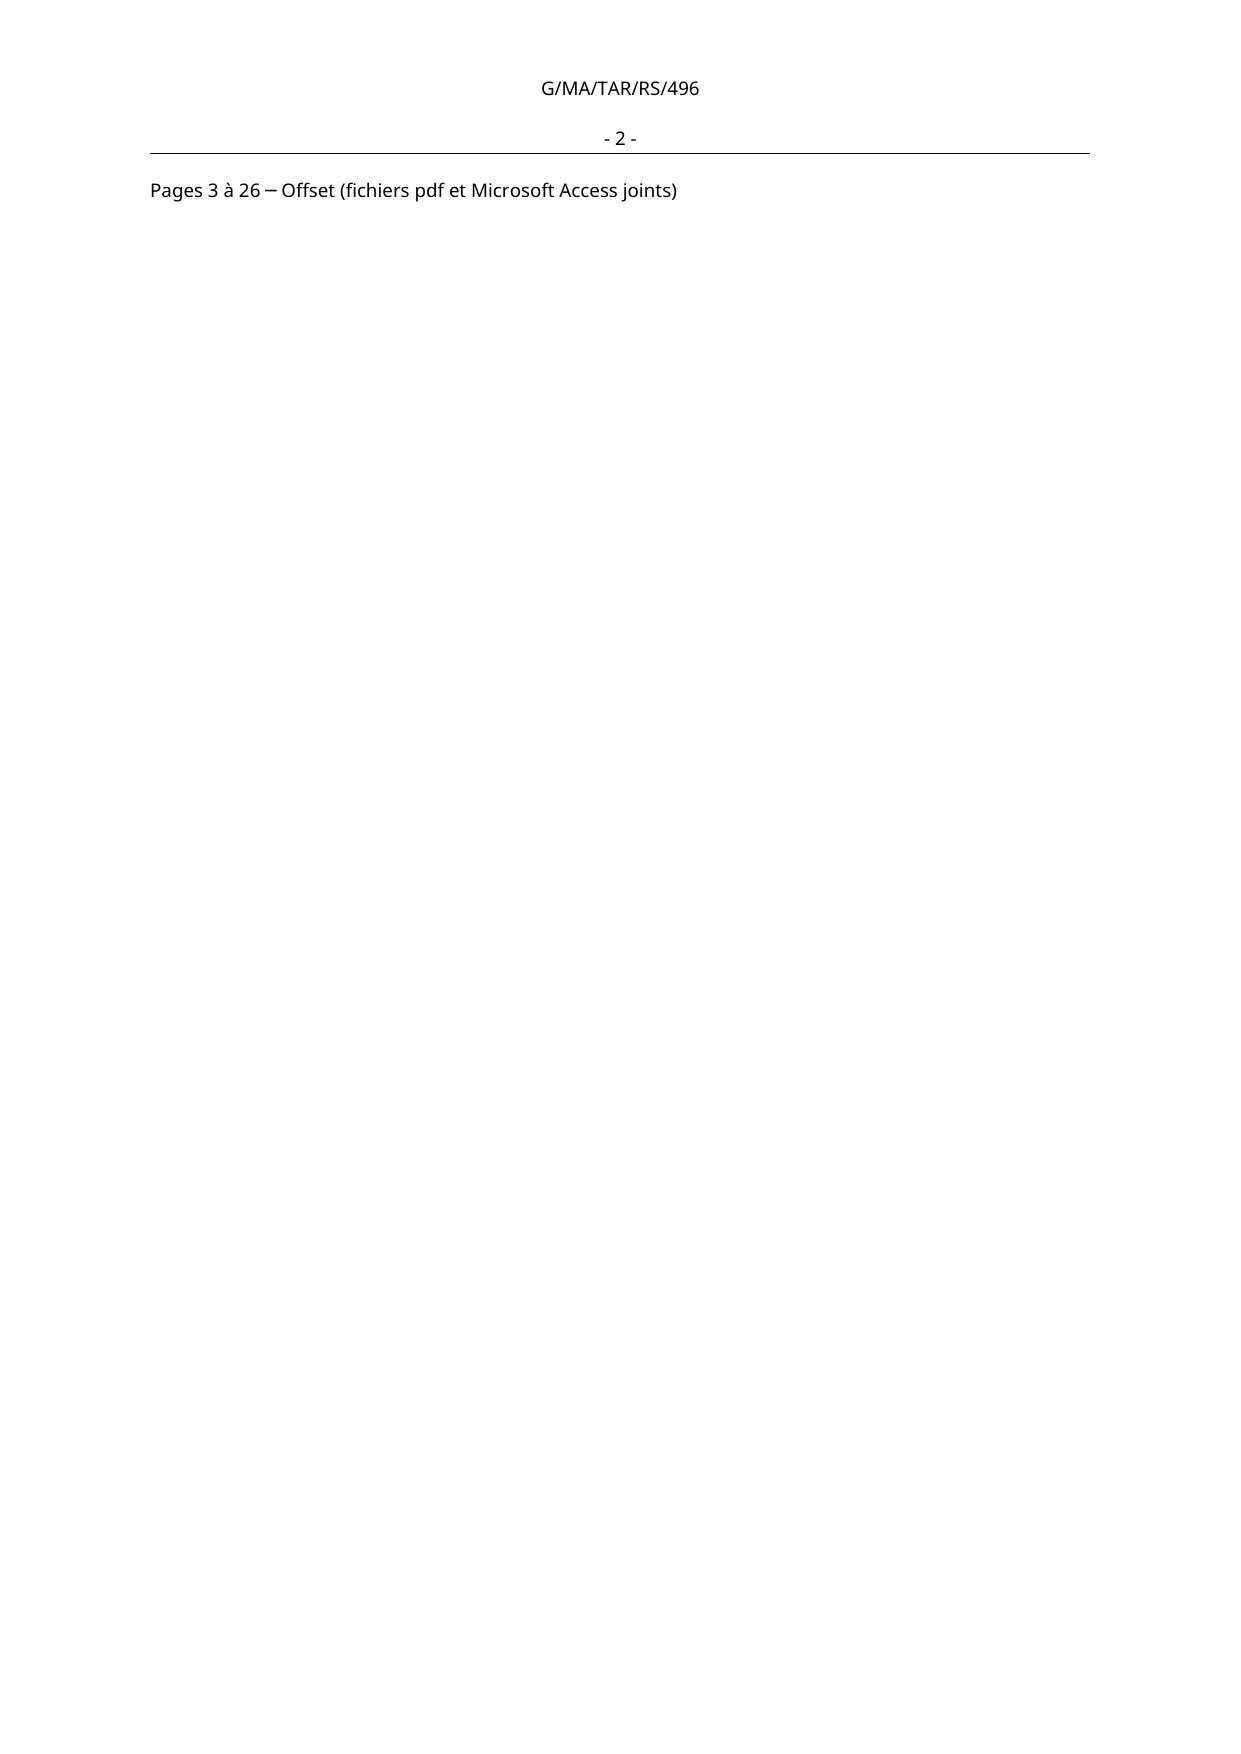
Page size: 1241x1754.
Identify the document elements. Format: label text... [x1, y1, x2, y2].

text Pages 3 à 26 ─ Offset (fichiers pdf et Microsoft Access joints) [150, 177, 1090, 203]
